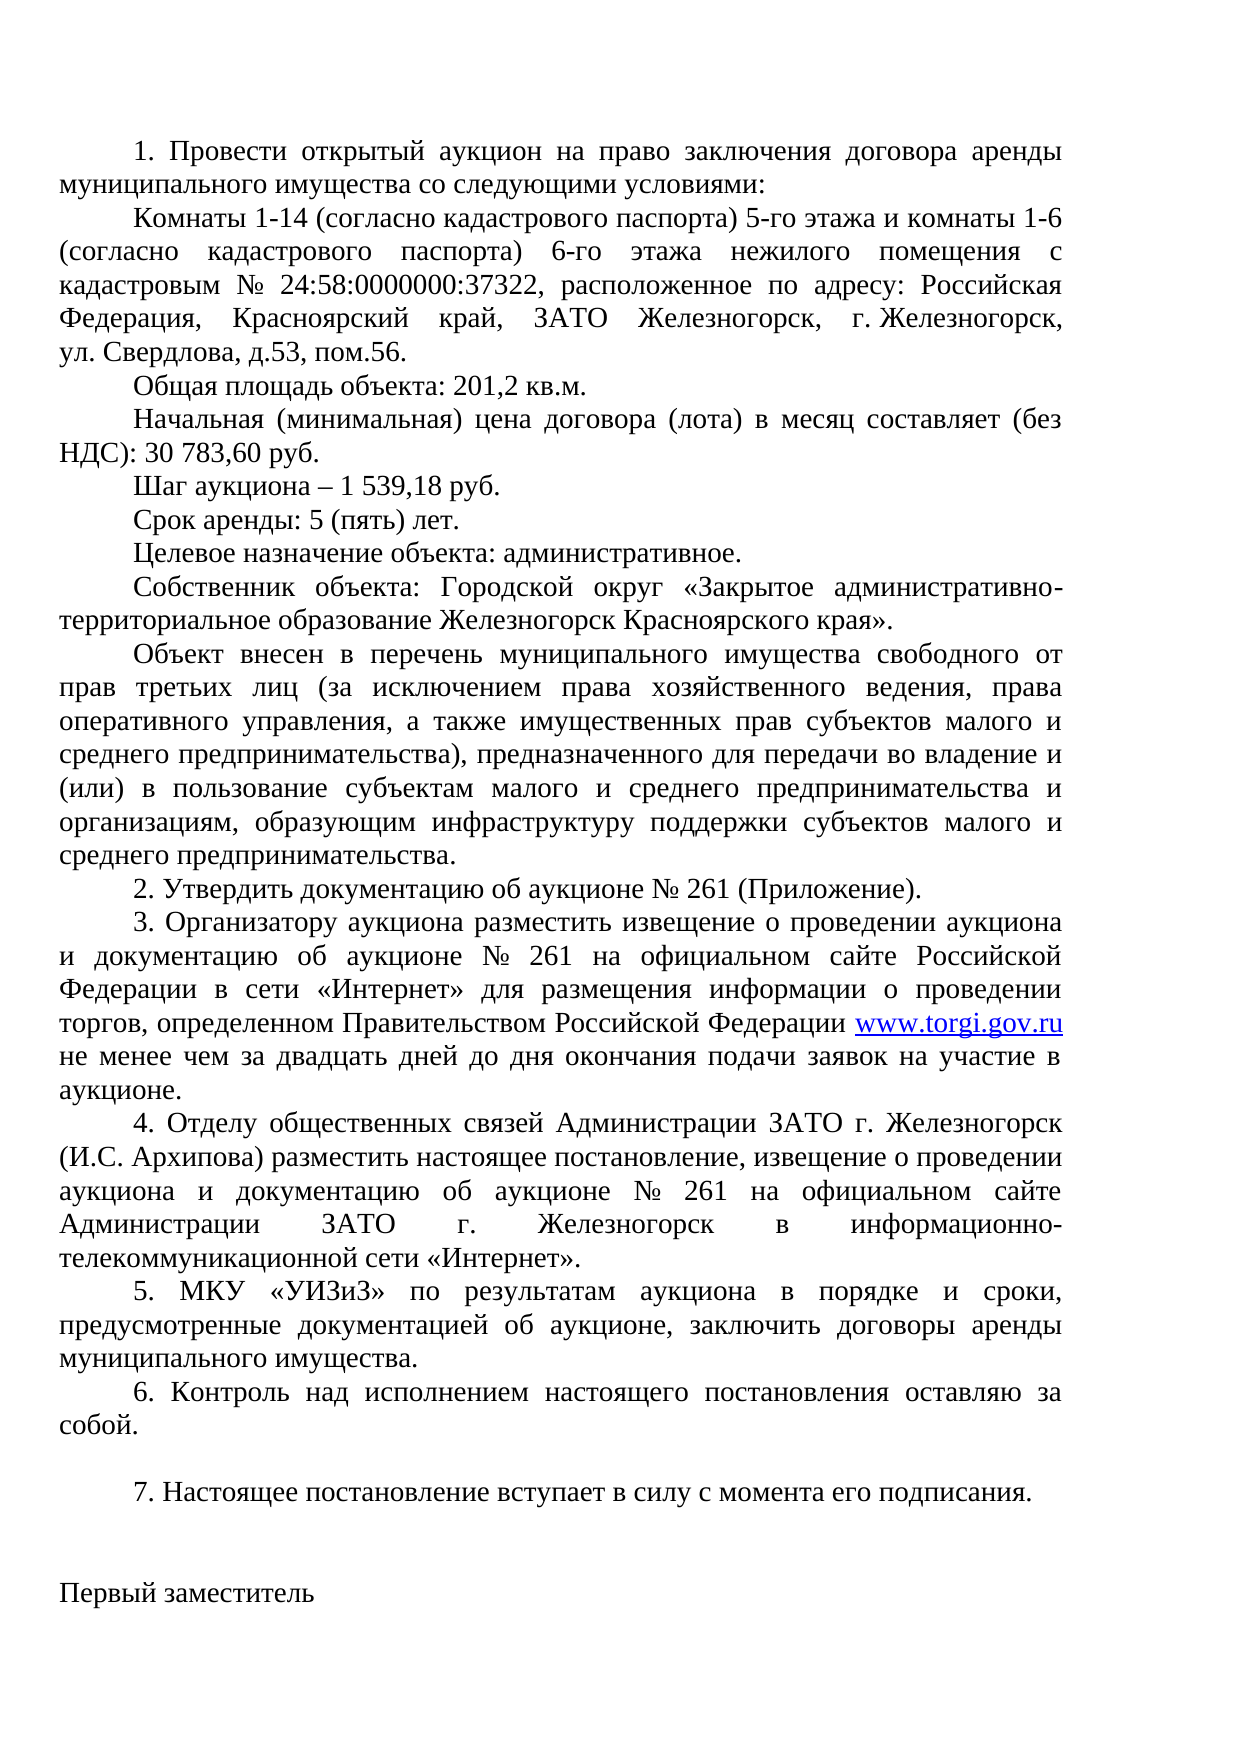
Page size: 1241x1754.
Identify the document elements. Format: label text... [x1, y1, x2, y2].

text 6. Контроль над исполнением настоящего постановления оставляю за собой. [59, 1374, 1063, 1441]
text 7. Настоящее постановление вступает в силу с момента его подписания. [59, 1474, 1063, 1508]
text Шаг аукциона – 1 539,18 руб. [59, 468, 1063, 502]
text Объект внесен в перечень муниципального имущества свободного от прав третьих лиц (за исключением права хозяйственного ведения, права оперативного управления, а также имущественных прав субъектов малого и среднего предпринимательства), предназначенного для передачи во владение и (или) в пользование субъектам малого и среднего предпринимательства и организациям, образующим инфраструктуру поддержки субъектов малого и среднего предпринимательства. [59, 636, 1063, 871]
text 1. Провести открытый аукцион на право заключения договора аренды муниципального имущества со следующими условиями: [59, 133, 1063, 200]
text 4. Отделу общественных связей Администрации ЗАТО г. Железногорск (И.С. Архипова) разместить настоящее постановление, извещение о проведении аукциона и документацию об аукционе № 261 на официальном сайте Администрации ЗАТО г. Железногорск в информационно-телекоммуникационной сети «Интернет». [59, 1106, 1063, 1273]
text Начальная (минимальная) цена договора (лота) в месяц составляет (без НДС): 30 783,60 руб. [59, 401, 1063, 468]
text Комнаты 1-14 (согласно кадастрового паспорта) 5-го этажа и комнаты 1-6 (согласно кадастрового паспорта) 6-го этажа нежилого помещения с кадастровым № 24:58:0000000:37322, расположенное по адресу: Российская Федерация, Красноярский край, ЗАТО Железногорск, г. Железногорск, ул. Свердлова, д.53, пом.56. [59, 200, 1063, 368]
text Срок аренды: 5 (пять) лет. [59, 502, 1063, 535]
text Собственник объекта: Городской округ «Закрытое административно-территориальное образование Железногорск Красноярского края». [59, 569, 1063, 636]
text 3. Организатору аукциона разместить извещение о проведении аукциона и документацию об аукционе № 261 на официальном сайте Российской Федерации в сети «Интернет» для размещения информации о проведении торгов, определенном Правительством Российской Федерации www.torgi.gov.ru не менее чем за двадцать дней до дня окончания подачи заявок на участие в аукционе. [59, 904, 1063, 1106]
text 2. Утвердить документацию об аукционе № 261 (Приложение). [59, 871, 1063, 904]
text Первый заместитель [59, 1575, 1063, 1609]
text Общая площадь объекта: 201,2 кв.м. [59, 368, 1063, 401]
text Целевое назначение объекта: административное. [59, 535, 1063, 569]
text 5. МКУ «УИЗиЗ» по результатам аукциона в порядке и сроки, предусмотренные документацией об аукционе, заключить договоры аренды муниципального имущества. [59, 1273, 1063, 1374]
